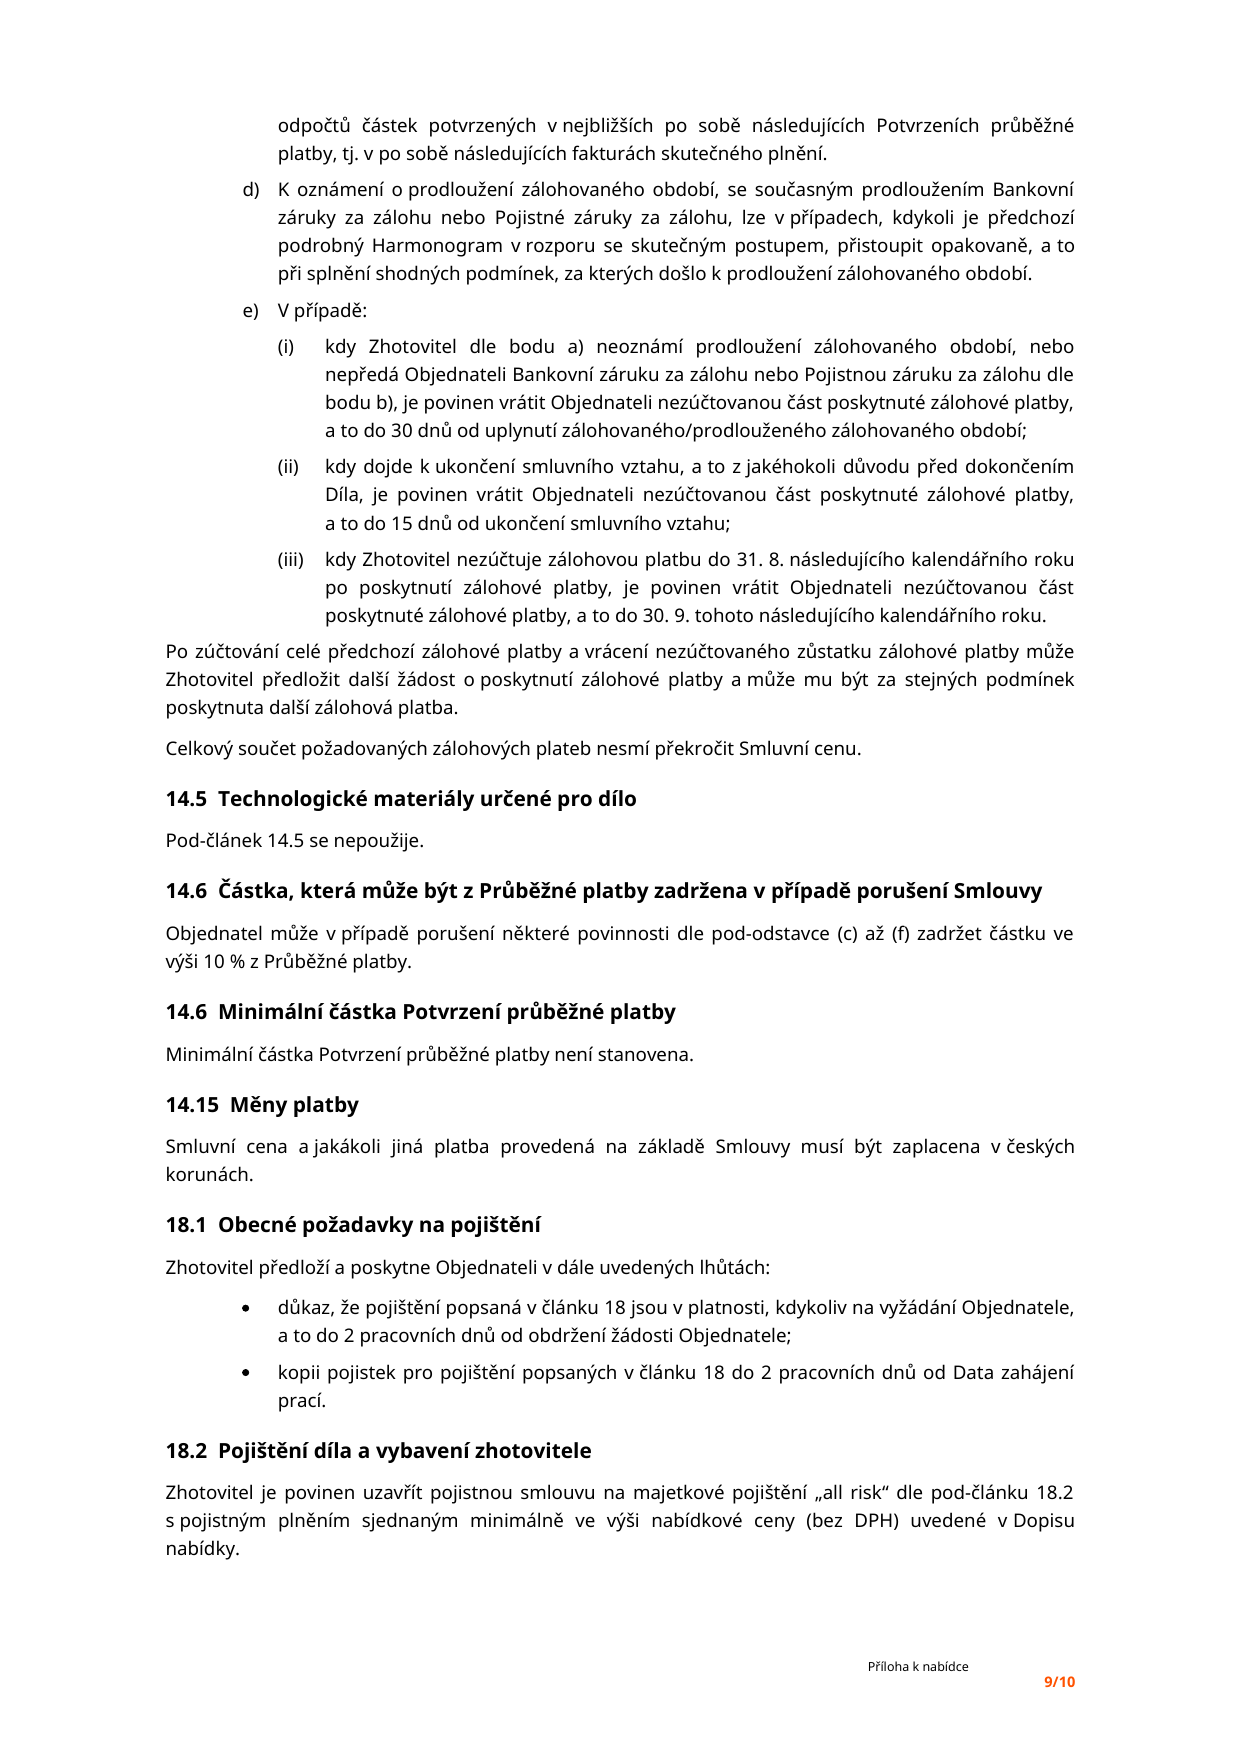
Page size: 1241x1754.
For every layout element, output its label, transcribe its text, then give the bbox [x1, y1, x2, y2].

text Minimální částka Potvrzení průběžné platby není stanovena. [165, 1041, 1075, 1066]
text Po zúčtování celé předchozí zálohové platby a vrácení nezúčtovaného zůstatku zálohové platby může Zhotovitel předložit další žádost o poskytnutí zálohové platby a může mu být za stejných podmínek poskytnuta další zálohová platba. [165, 638, 1075, 720]
text kdy Zhotovitel nezúčtuje zálohovou platbu do 31. 8. následujícího kalendářního roku po poskytnutí zálohové platby, je povinen vrátit Objednateli nezúčtovanou část poskytnuté zálohové platby, a to do 30. 9. tohoto následujícího kalendářního roku. [278, 546, 1075, 628]
text 14.6 Minimální částka Potvrzení průběžné platby [165, 997, 1075, 1026]
text kopii pojistek pro pojištění popsaných v článku 18 do 2 pracovních dnů od Data zahájení prací. [242, 1359, 1075, 1413]
text kdy dojde k ukončení smluvního vztahu, a to z jakéhokoli důvodu před dokončením Díla, je povinen vrátit Objednateli nezúčtovanou část poskytnuté zálohové platby, a to do 15 dnů od ukončení smluvního vztahu; [278, 454, 1075, 535]
text 14.5 Technologické materiály určené pro dílo [165, 784, 1075, 812]
text 18.2 Pojištění díla a vybavení zhotovitele [165, 1436, 1075, 1464]
text Zhotovitel předloží a poskytne Objednateli v dále uvedených lhůtách: [165, 1254, 1075, 1280]
text 14.15 Měny platby [165, 1090, 1075, 1118]
text Smluvní cena a jakákoli jiná platba provedená na základě Smlouvy musí být zaplacena v českých korunách. [165, 1133, 1075, 1187]
text důkaz, že pojištění popsaná v článku 18 jsou v platnosti, kdykoliv na vyžádání Objednatele, a to do 2 pracovních dnů od obdržení žádosti Objednatele; [242, 1295, 1075, 1348]
text Objednatel může v případě porušení některé povinnosti dle pod-odstavce (c) až (f) zadržet částku ve výši 10 % z Průběžné platby. [165, 920, 1075, 974]
text kdy Zhotovitel dle bodu a) neoznámí prodloužení zálohovaného období, nebo nepředá Objednateli Bankovní záruku za zálohu nebo Pojistnou záruku za zálohu dle bodu b), je povinen vrátit Objednateli nezúčtovanou část poskytnuté zálohové platby, a to do 30 dnů od uplynutí zálohovaného/prodlouženého zálohovaného období; [278, 333, 1075, 443]
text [242, 112, 1075, 166]
text Zhotovitel je povinen uzavřít pojistnou smlouvu na majetkové pojištění „all risk“ dle pod-článku 18.2 s pojistným plněním sjednaným minimálně ve výši nabídkové ceny (bez DPH) uvedené v Dopisu nabídky. [165, 1480, 1075, 1561]
text 14.6 Částka, která může být z Průběžné platby zadržena v případě porušení Smlouvy [165, 877, 1075, 905]
text Pod-článek 14.5 se nepoužije. [165, 828, 1075, 853]
text 18.1 Obecné požadavky na pojištění [165, 1210, 1075, 1239]
text K oznámení o prodloužení zálohovaného období, se současným prodloužením Bankovní záruky za zálohu nebo Pojistné záruky za zálohu, lze v případech, kdykoli je předchozí podrobný Harmonogram v rozporu se skutečným postupem, přistoupit opakovaně, a to při splnění shodných podmínek, za kterých došlo k prodloužení zálohovaného období. [242, 177, 1075, 286]
text V případě: [242, 297, 1075, 322]
text Celkový součet požadovaných zálohových plateb nesmí překročit Smluvní cenu. [165, 735, 1075, 761]
